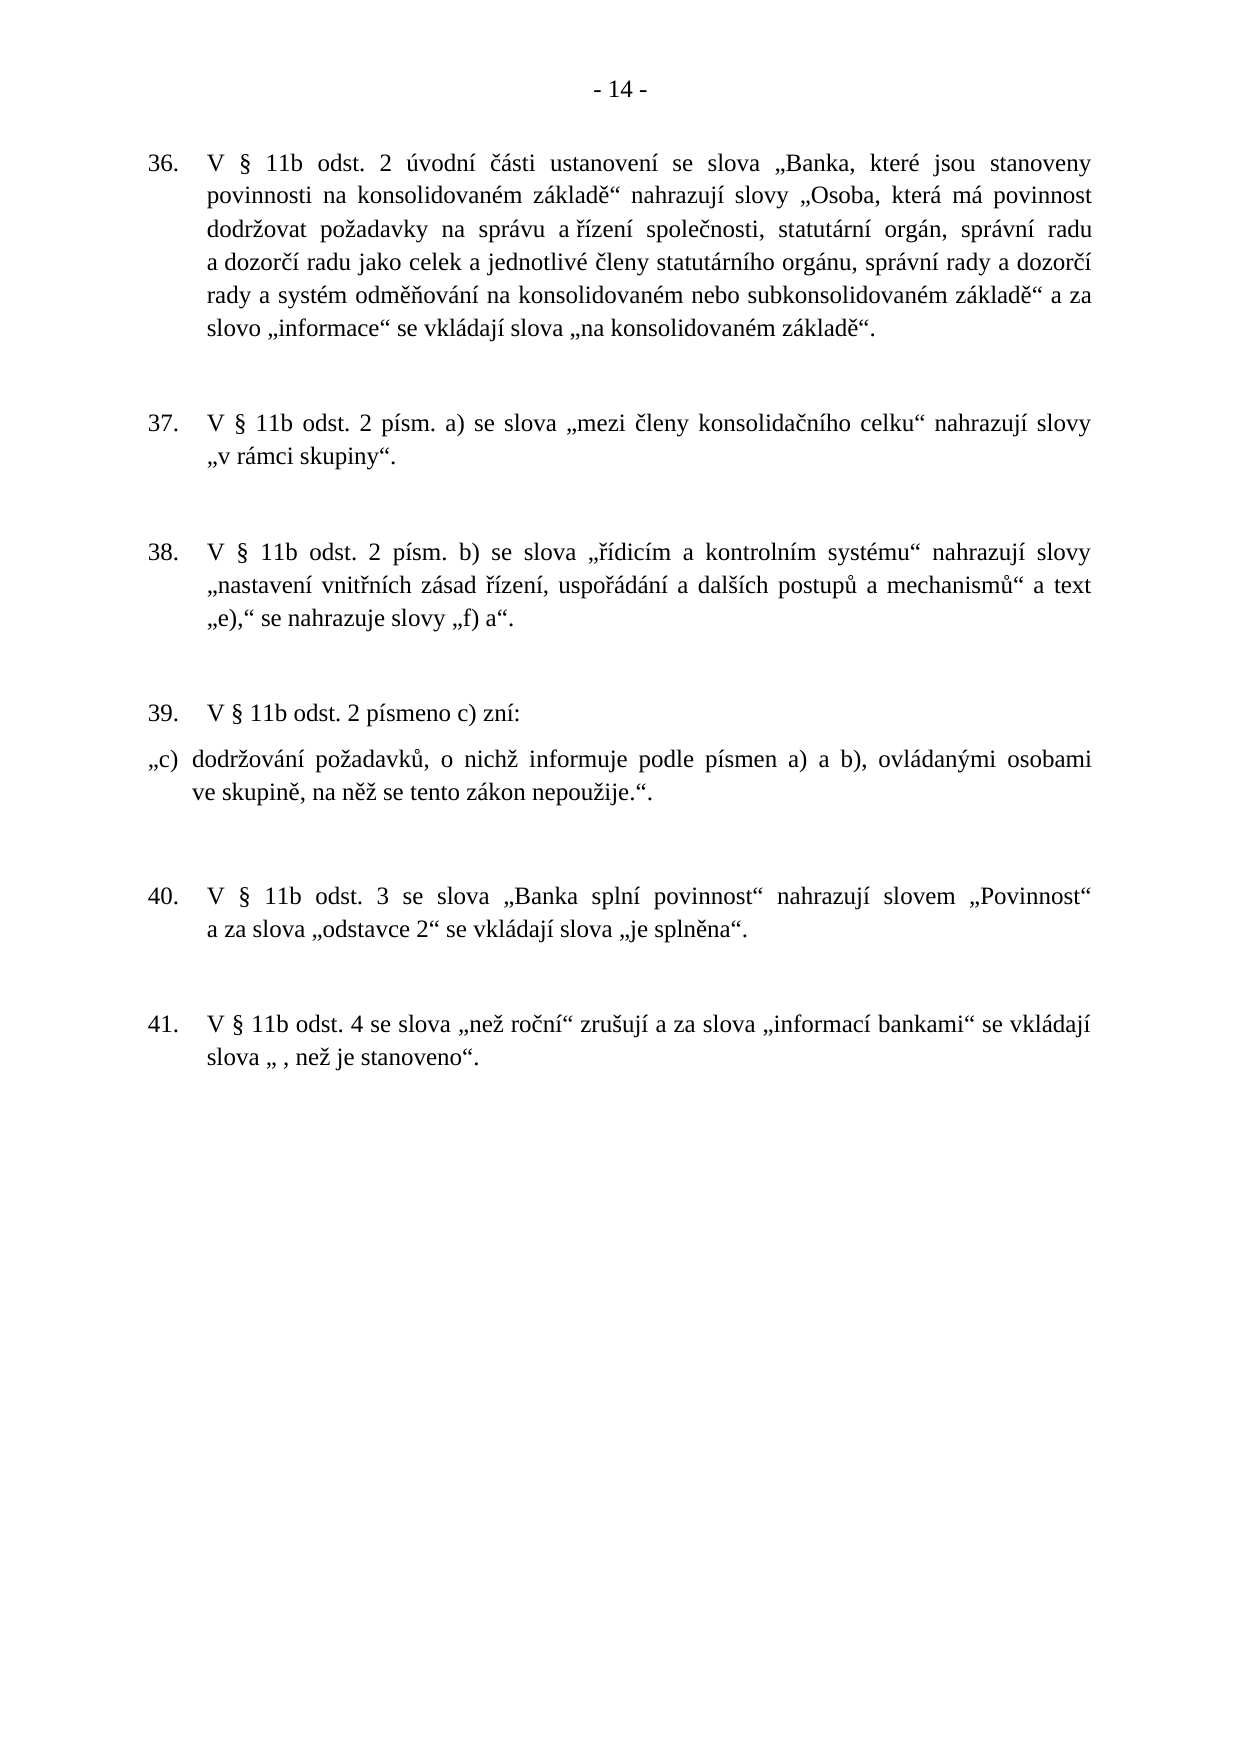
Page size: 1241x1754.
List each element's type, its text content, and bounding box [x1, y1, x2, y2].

text V § 11b odst. 2 písm. b) se slova „řídicím a kontrolním systému“ nahrazují slovy „nastavení vnitřních zásad řízení, uspořádání a dalších postupů a mechanismů“ a text „e),“ se nahrazuje slovy „f) a“. [148, 537, 1093, 632]
text V § 11b odst. 2 písm. a) se slova „mezi členy konsolidačního celku“ nahrazují slovy „v rámci skupiny“. [148, 408, 1093, 470]
text V § 11b odst. 2 úvodní části ustanovení se slova „Banka, které jsou stanoveny povinnosti na konsolidovaném základě“ nahrazují slovy „Osoba, která má povinnost dodržovat požadavky na správu a řízení společnosti, statutární orgán, správní radu a dozorčí radu jako celek a jednotlivé členy statutárního orgánu, správní rady a dozorčí rady a systém odměňování na konsolidovaném nebo subkonsolidovaném základě“ a za slovo „informace“ se vkládají slova „na konsolidovaném základě“. [148, 148, 1093, 341]
text V § 11b odst. 3 se slova „Banka splní povinnost“ nahrazují slovem „Povinnost“ a za slova „odstavce 2“ se vkládají slova „je splněna“. [148, 881, 1093, 942]
text „c) dodržování požadavků, o nichž informuje podle písmen a) a b), ovládanými osobami ve skupině, na něž se tento zákon nepoužije.“. [148, 744, 1093, 806]
text V § 11b odst. 4 se slova „než roční“ zrušují a za slova „informací bankami“ se vkládají slova „ , než je stanoveno“. [148, 1009, 1093, 1071]
text V § 11b odst. 2 písmeno c) zní: [148, 698, 1093, 727]
